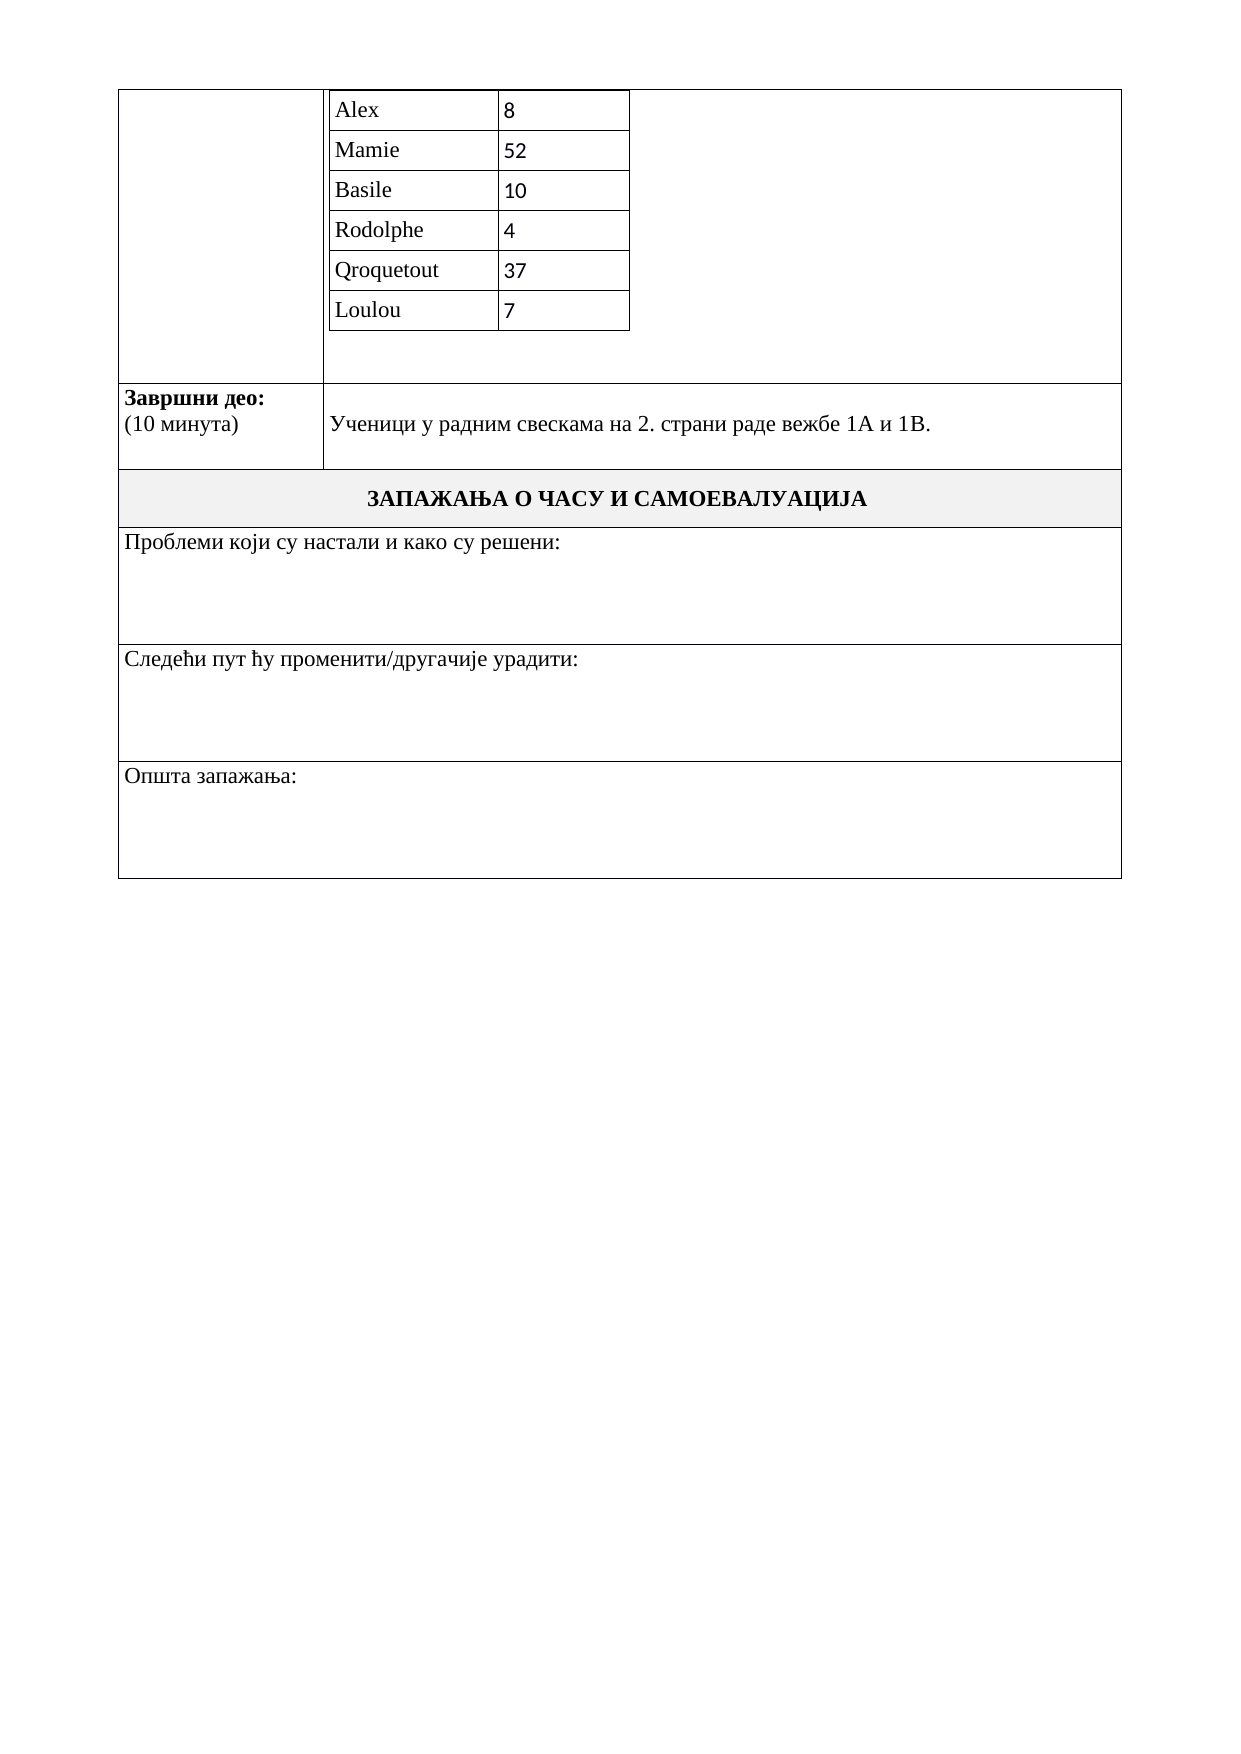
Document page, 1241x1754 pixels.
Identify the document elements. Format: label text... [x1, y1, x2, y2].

table_cell Општа запажања: [119, 762, 1121, 878]
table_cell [119, 90, 323, 383]
table_cell Ученици у радним свескама на 2. страни раде вежбе 1А и 1B. [324, 384, 1121, 469]
table_cell Завршни део: (10 минута) [119, 384, 323, 469]
table_cell ЗАПАЖАЊА О ЧАСУ И САМОЕВАЛУАЦИЈА [119, 470, 1121, 527]
table_cell Проблеми који су настали и како су решени: [119, 528, 1121, 644]
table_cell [324, 90, 1121, 383]
table_cell Следећи пут ћу променити/другачије урадити: [119, 645, 1121, 761]
